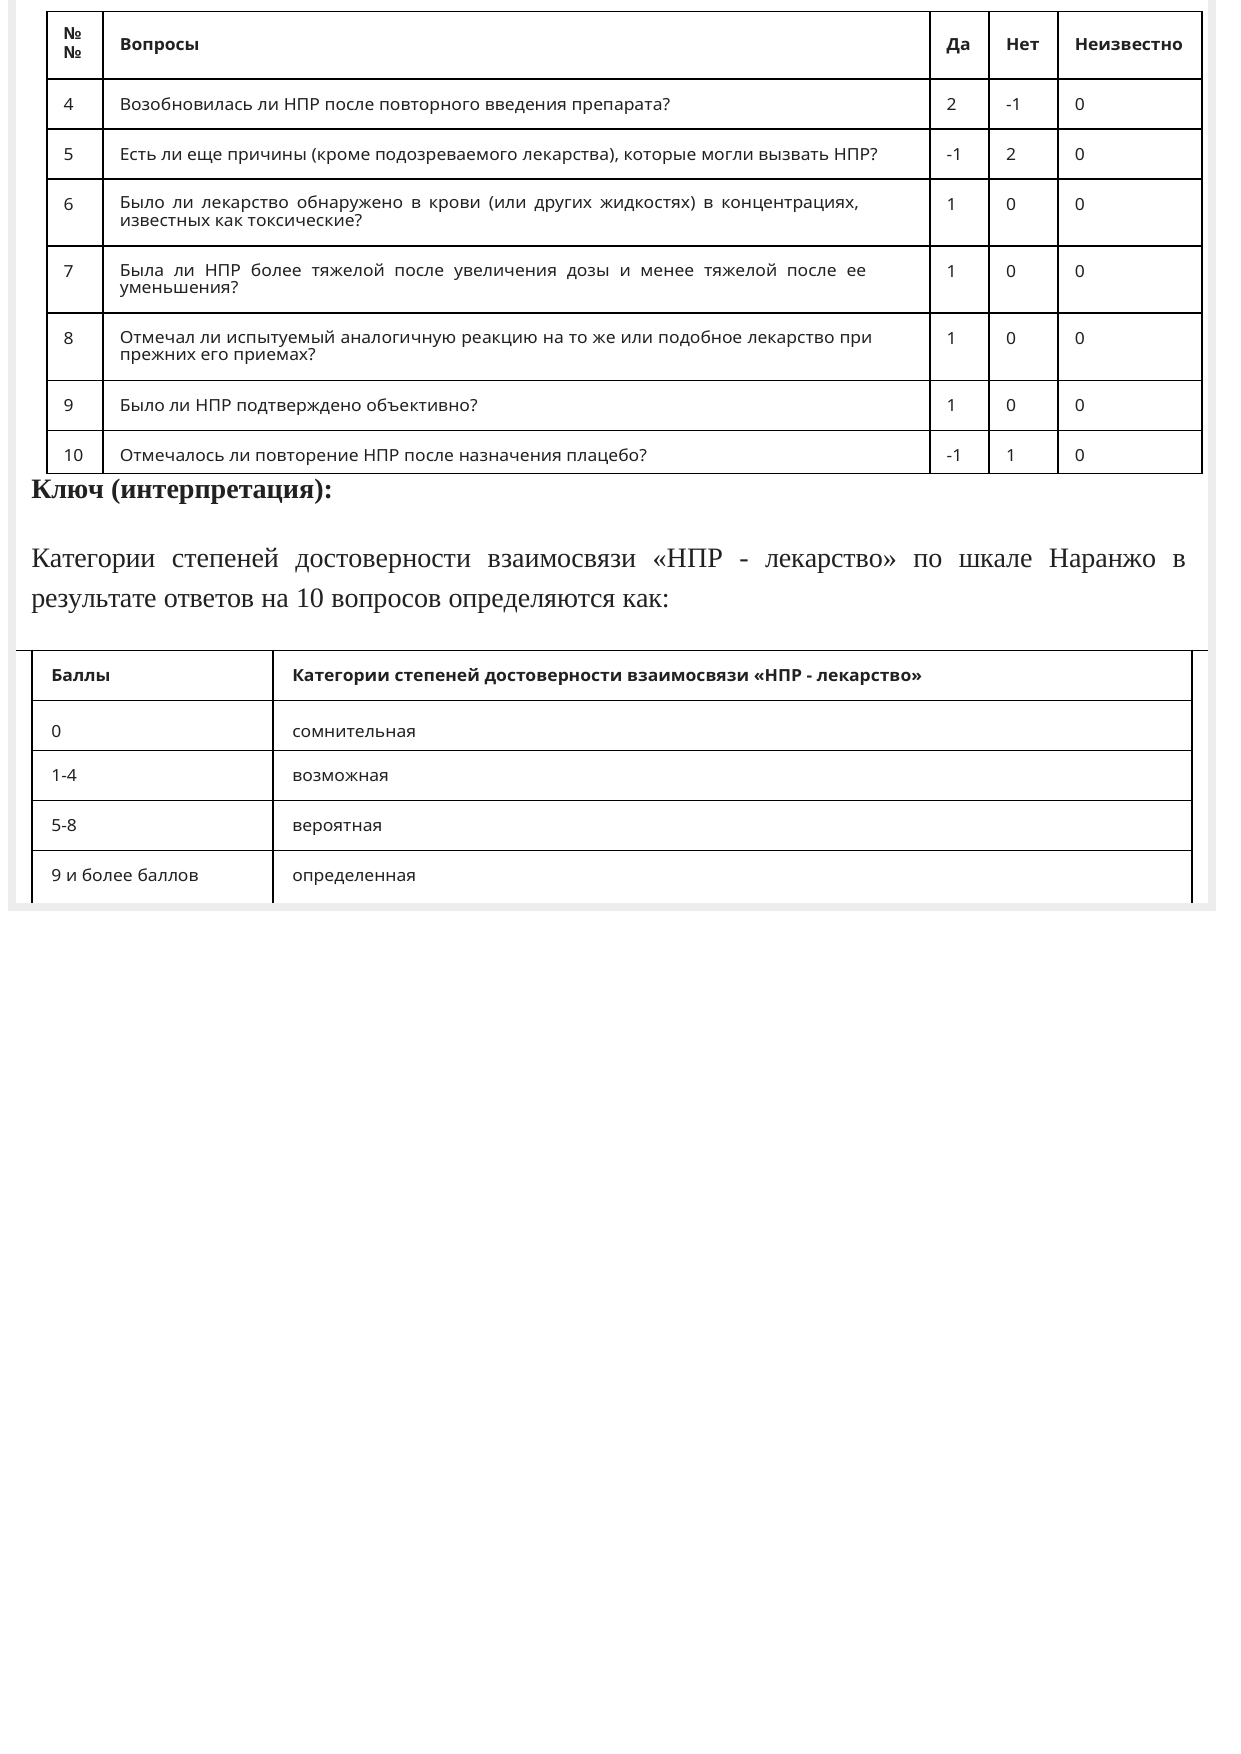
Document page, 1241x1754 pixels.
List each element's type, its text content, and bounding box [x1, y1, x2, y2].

table_header Ключ (интерпретация): Категории степеней достоверности взаимосвязи «НПР - лекарство» по шкале Наранжо в результате ответов на 10 вопросов определяются как: [16, 0, 1208, 649]
table_cell определенная [274, 851, 1191, 903]
table_cell возможная [274, 751, 1191, 799]
table_cell [1193, 651, 1208, 903]
table_cell 0 [33, 701, 272, 749]
table_cell 5-8 [33, 801, 272, 849]
table_cell Категории степеней достоверности взаимосвязи «НПР - лекарство» [274, 651, 1191, 699]
table_cell сомнительная [274, 701, 1191, 749]
table_cell Баллы [33, 651, 272, 699]
table_cell 9 и более баллов [33, 851, 272, 903]
table_cell [16, 651, 31, 903]
table_cell 1-4 [33, 751, 272, 799]
table_cell вероятная [274, 801, 1191, 849]
